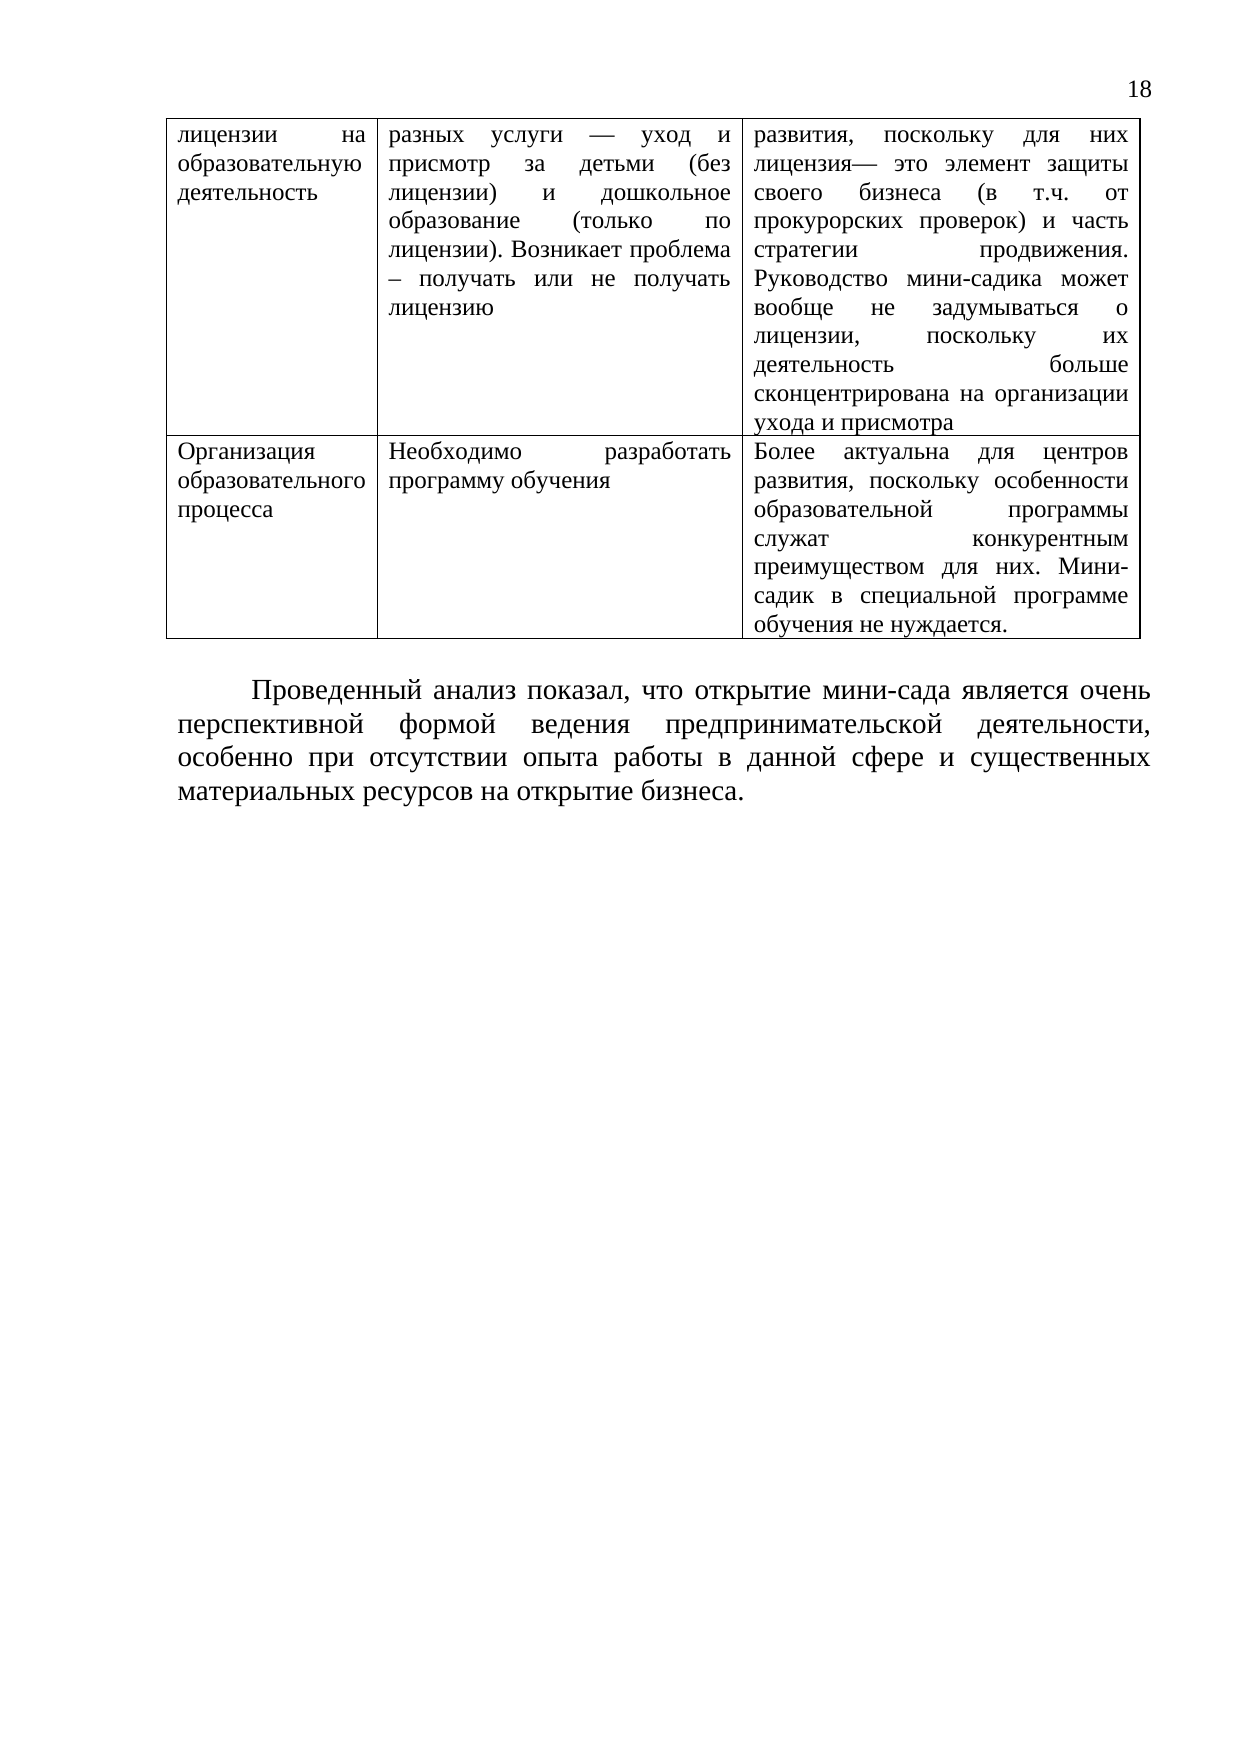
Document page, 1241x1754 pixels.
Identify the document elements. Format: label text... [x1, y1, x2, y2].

table_cell Более актуальна для центров развития, поскольку особенности образовательной программы служат конкурентным преимуществом для них. Мини-садик в специальной программе обучения не нуждается. [743, 436, 1139, 638]
text Проведенный анализ показал, что открытие мини-сада является очень перспективной формой ведения предпринимательской деятельности, особенно при отсутствии опыта работы в данной сфере и существенных материальных ресурсов на открытие бизнеса. [177, 672, 1152, 806]
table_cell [167, 119, 377, 435]
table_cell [743, 119, 1139, 435]
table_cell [378, 119, 742, 435]
table_cell Необходимо разработать программу обучения [378, 436, 742, 638]
table_cell Организация образовательного процесса [167, 436, 377, 638]
